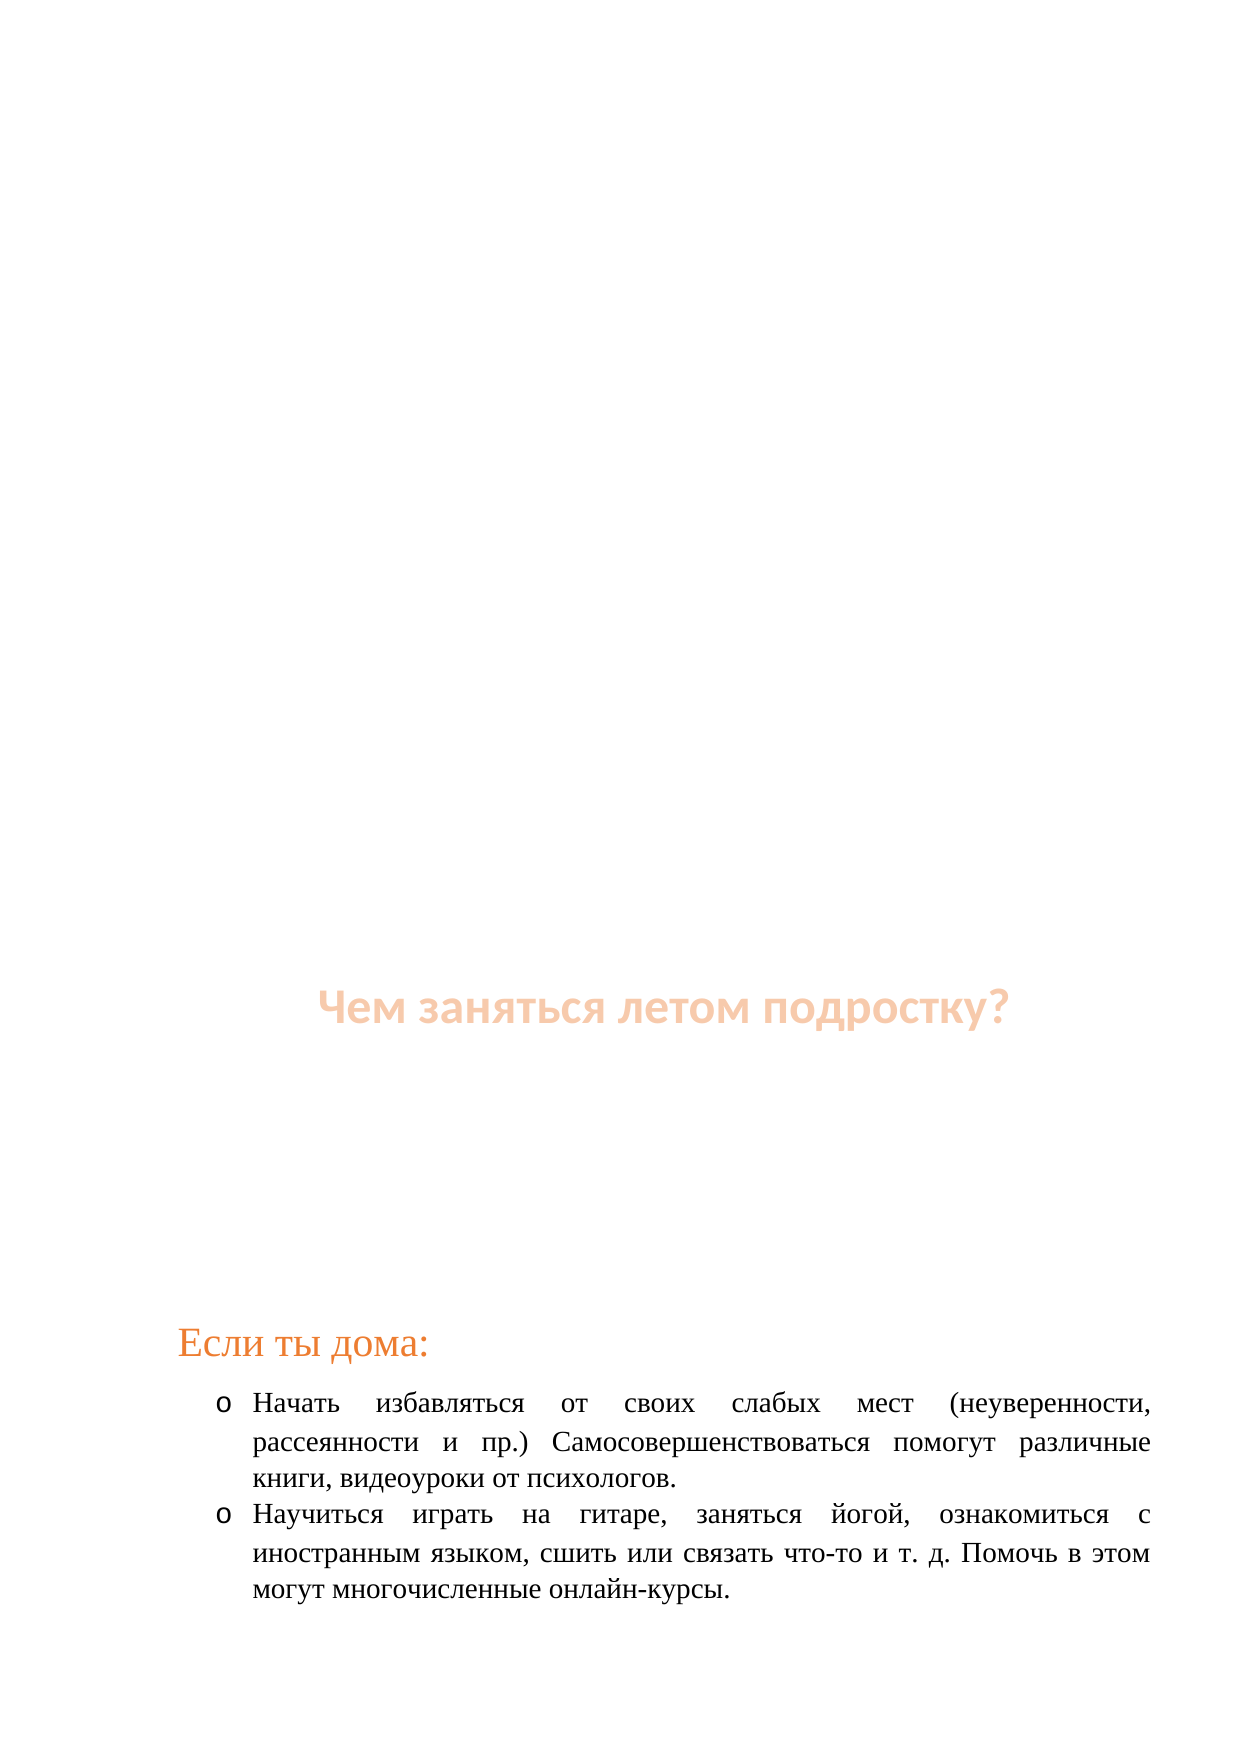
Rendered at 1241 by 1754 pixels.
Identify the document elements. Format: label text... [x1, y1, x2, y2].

list Научиться играть на гитаре, заняться йогой, ознакомиться с иностранным языком, сшить или связать что-то и т. д. Помочь в этом могут многочисленные онлайн-курсы. [215, 1496, 1152, 1605]
list Начать избавляться от своих слабых мест (неуверенности, рассеянности и пр.) Самосовершенствоваться помогут различные книги, видеоуроки от психологов. [215, 1385, 1152, 1494]
text Если ты дома: [177, 1317, 1152, 1365]
